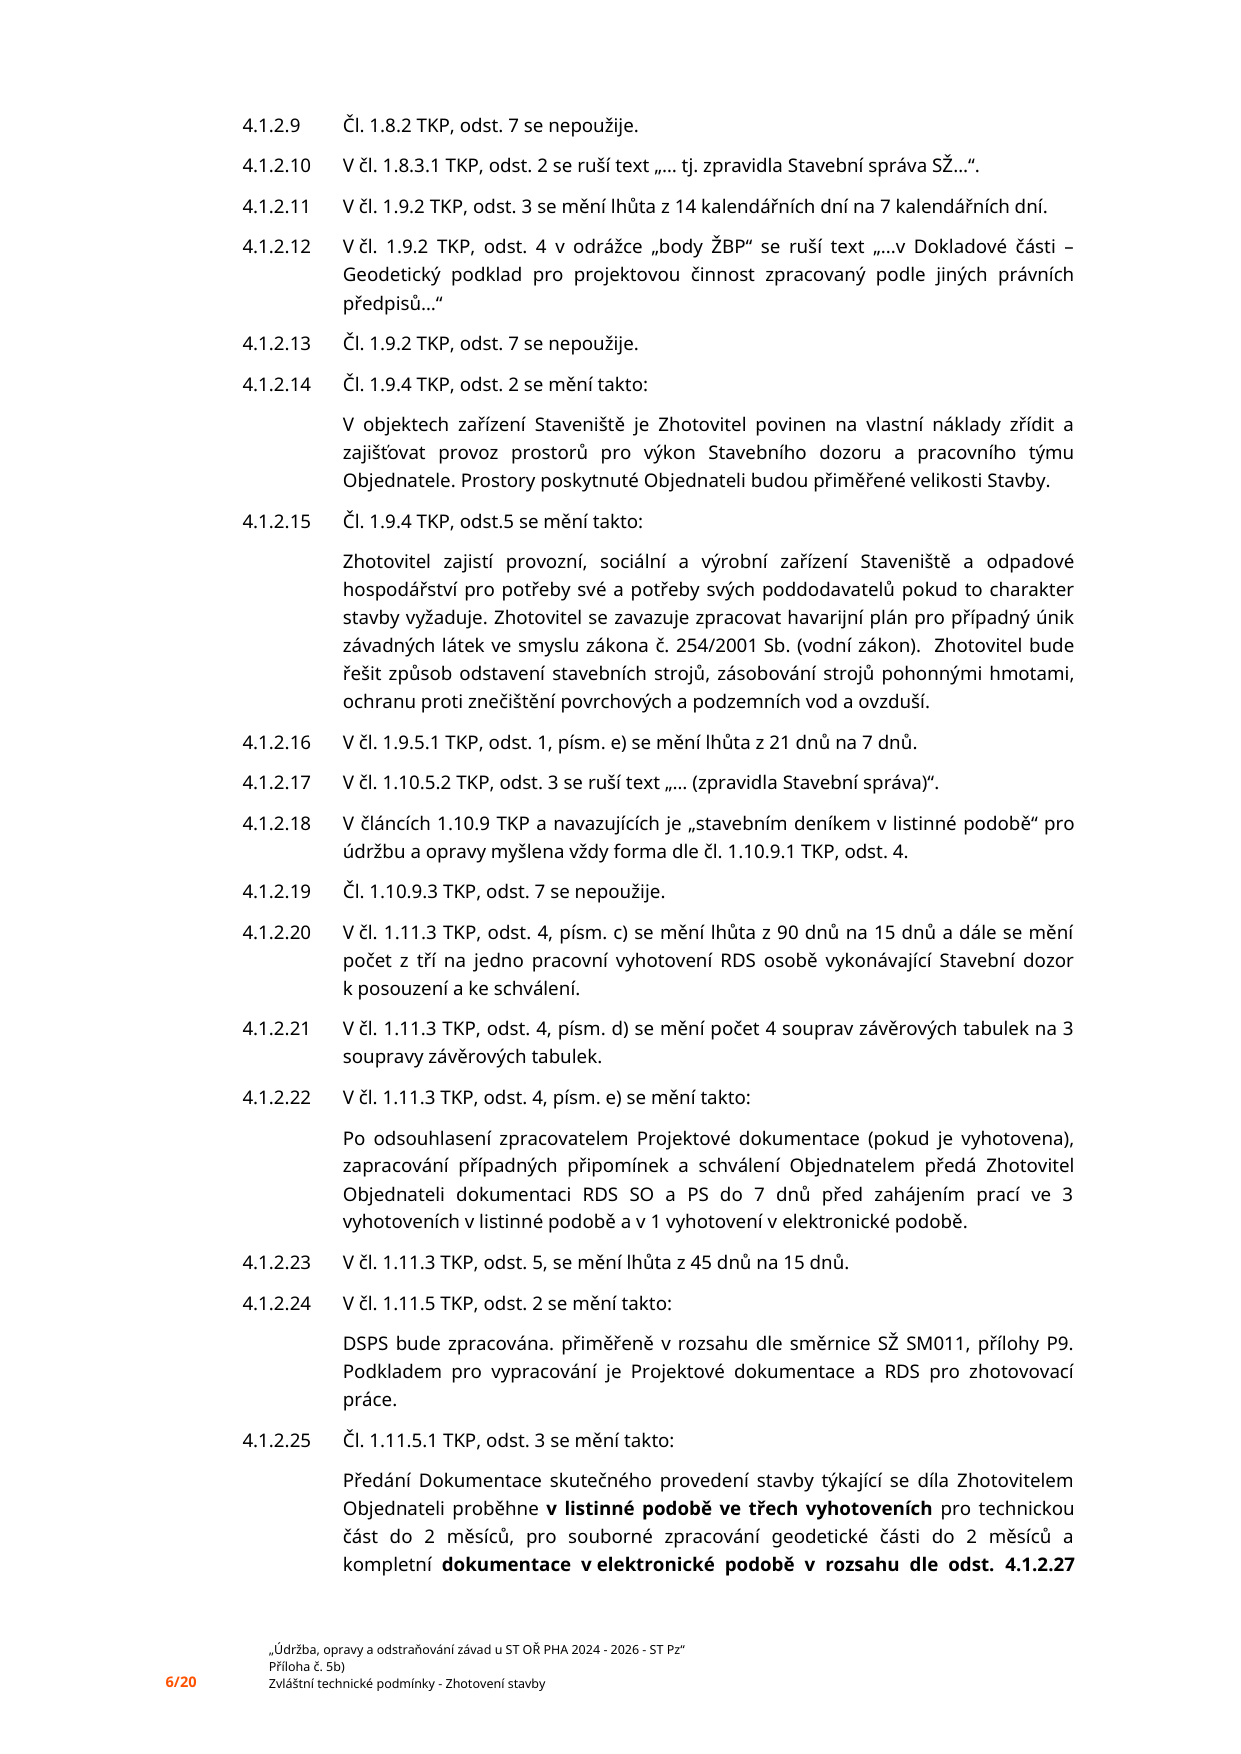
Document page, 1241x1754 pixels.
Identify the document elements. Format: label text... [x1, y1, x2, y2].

text Čl. 1.9.4 TKP, odst.5 se mění takto: [242, 508, 1075, 533]
text V čl. 1.11.5 TKP, odst. 2 se mění takto: [242, 1290, 1075, 1315]
text V článcích 1.10.9 TKP a navazujících je „stavebním deníkem v listinné podobě“ pro údržbu a opravy myšlena vždy forma dle čl. 1.10.9.1 TKP, odst. 4. [242, 810, 1075, 864]
text V čl. 1.9.5.1 TKP, odst. 1, písm. e) se mění lhůta z 21 dnů na 7 dnů. [242, 729, 1075, 754]
text V čl. 1.11.3 TKP, odst. 5, se mění lhůta z 45 dnů na 15 dnů. [242, 1249, 1075, 1275]
list V objektech zařízení Staveniště je Zhotovitel povinen na vlastní náklady zřídit a zajišťovat provoz prostorů pro výkon Stavebního dozoru a pracovního týmu Objednatele. Prostory poskytnuté Objednateli budou přiměřené velikosti Stavby. [343, 411, 1075, 493]
list Po odsouhlasení zpracovatelem Projektové dokumentace (pokud je vyhotovena), zapracování případných připomínek a schválení Objednatelem předá Zhotovitel Objednateli dokumentaci RDS SO a PS do 7 dnů před zahájením prací ve 3 vyhotoveních v listinné podobě a v 1 vyhotovení v elektronické podobě. [343, 1125, 1075, 1234]
text V čl. 1.11.3 TKP, odst. 4, písm. e) se mění takto: [242, 1084, 1075, 1110]
text V čl. 1.10.5.2 TKP, odst. 3 se ruší text „… (zpravidla Stavební správa)“. [242, 769, 1075, 795]
list Zhotovitel zajistí provozní, sociální a výrobní zařízení Staveniště a odpadové hospodářství pro potřeby své a potřeby svých poddodavatelů pokud to charakter stavby vyžaduje. Zhotovitel se zavazuje zpracovat havarijní plán pro případný únik závadných látek ve smyslu zákona č. 254/2001 Sb. (vodní zákon). Zhotovitel bude řešit způsob odstavení stavebních strojů, zásobování strojů pohonnými hmotami, ochranu proti znečištění povrchových a podzemních vod a ovzduší. [343, 548, 1075, 714]
text Čl. 1.11.5.1 TKP, odst. 3 se mění takto: [242, 1427, 1075, 1452]
list DSPS bude zpracována. přiměřeně v rozsahu dle směrnice SŽ SM011, přílohy P9. Podkladem pro vypracování je Projektové dokumentace a RDS pro zhotovovací práce. [343, 1330, 1075, 1412]
text Čl. 1.9.4 TKP, odst. 2 se mění takto: [242, 371, 1075, 396]
text V čl. 1.11.3 TKP, odst. 4, písm. d) se mění počet 4 souprav závěrových tabulek na 3 soupravy závěrových tabulek. [242, 1016, 1075, 1069]
text V čl. 1.11.3 TKP, odst. 4, písm. c) se mění lhůta z 90 dnů na 15 dnů a dále se mění počet z tří na jedno pracovní vyhotovení RDS osobě vykonávající Stavební dozor k posouzení a ke schválení. [242, 919, 1075, 1001]
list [343, 1467, 1075, 1577]
text Čl. 1.10.9.3 TKP, odst. 7 se nepoužije. [242, 879, 1075, 904]
text V čl. 1.9.2 TKP, odst. 3 se mění lhůta z 14 kalendářních dní na 7 kalendářních dní. [242, 193, 1075, 219]
text V čl. 1.8.3.1 TKP, odst. 2 se ruší text „… tj. zpravidla Stavební správa SŽ…“. [242, 153, 1075, 178]
text Čl. 1.9.2 TKP, odst. 7 se nepoužije. [242, 330, 1075, 356]
text V čl. 1.9.2 TKP, odst. 4 v odrážce „body ŽBP“ se ruší text „...v Dokladové části – Geodetický podklad pro projektovou činnost zpracovaný podle jiných právních předpisů…“ [242, 234, 1075, 315]
text Čl. 1.8.2 TKP, odst. 7 se nepoužije. [242, 112, 1075, 138]
